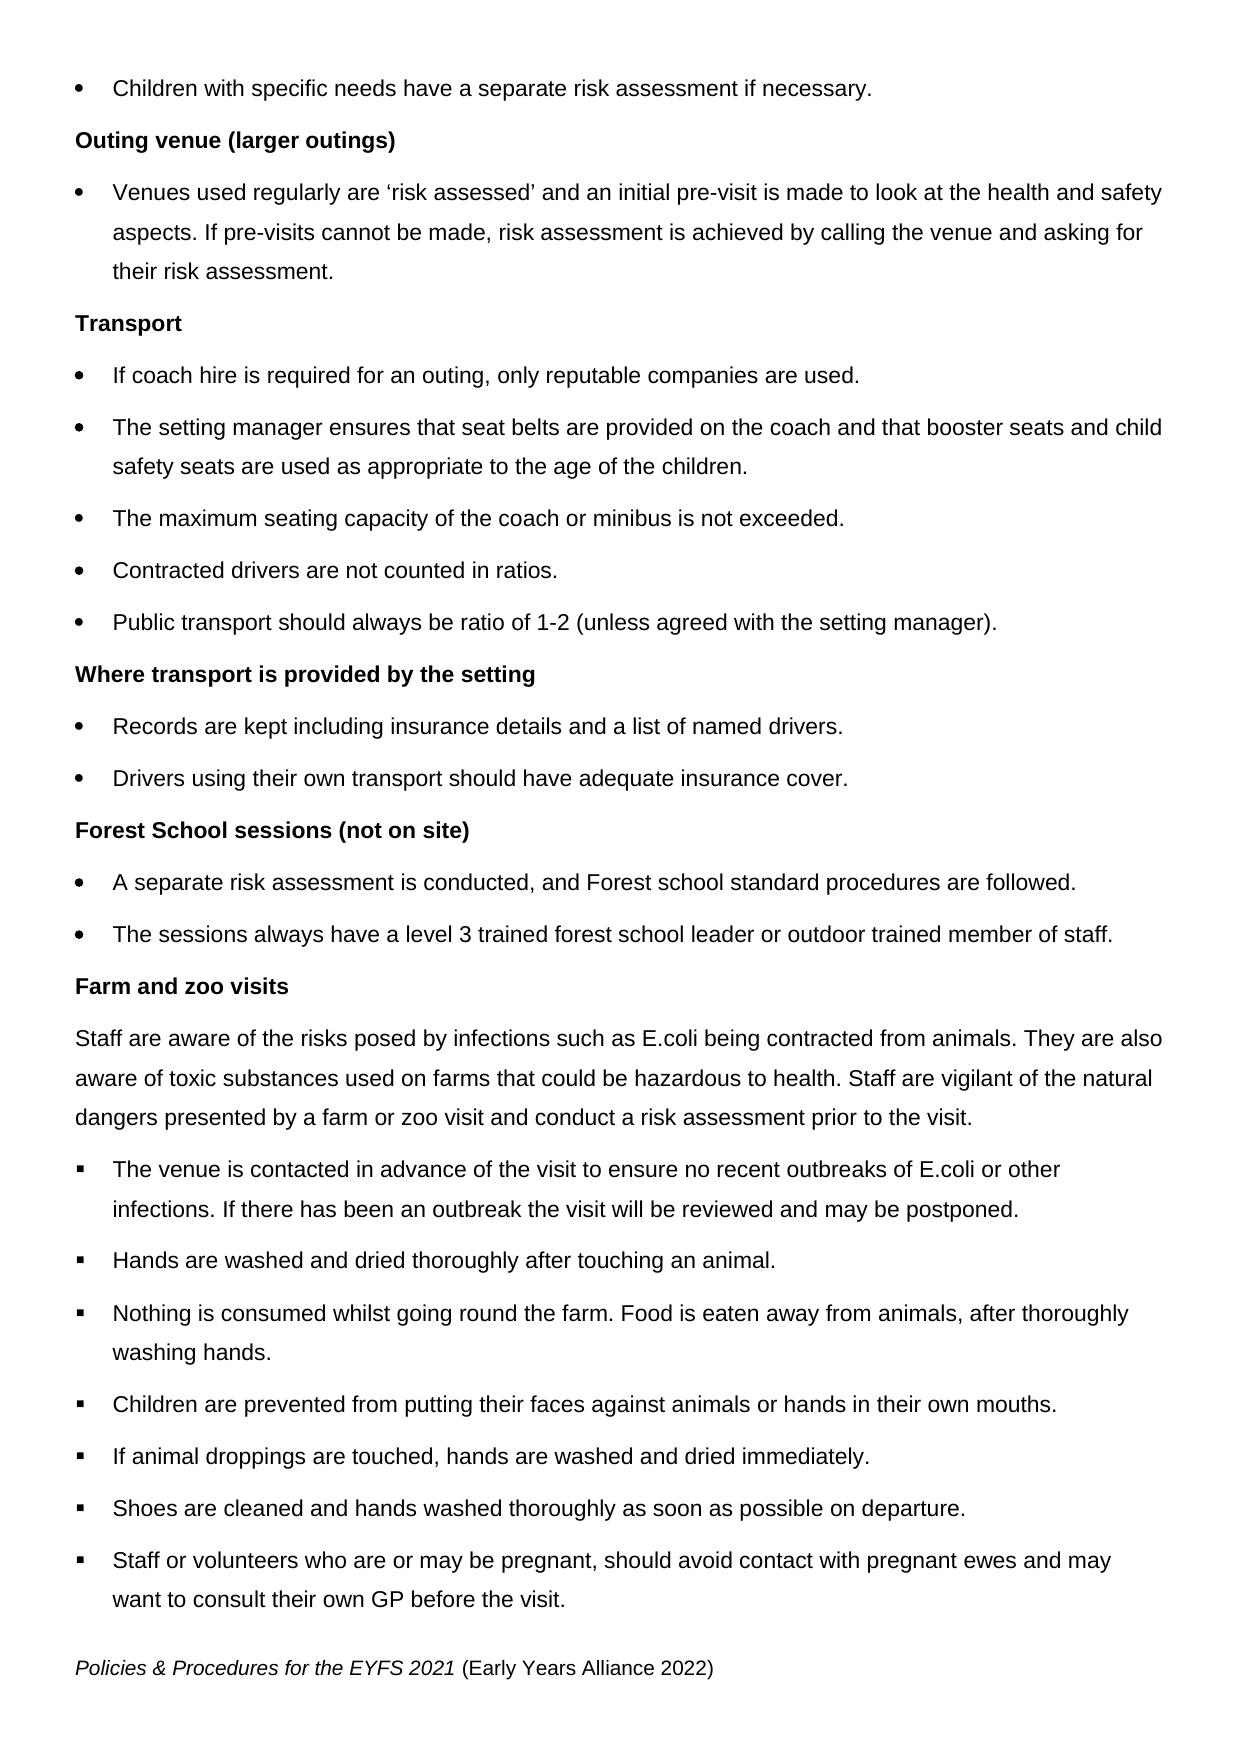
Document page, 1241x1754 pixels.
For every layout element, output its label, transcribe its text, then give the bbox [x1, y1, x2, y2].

list Venues used regularly are ‘risk assessed’ and an initial pre-visit is made to look at the health and safety aspects. If pre-visits cannot be made, risk assessment is achieved by calling the venue and asking for their risk assessment. [75, 179, 1165, 284]
list Drivers using their own transport should have adequate insurance cover. [75, 765, 1165, 792]
list Staff or volunteers who are or may be pregnant, should avoid contact with pregnant ewes and may want to consult their own GP before the visit. [75, 1547, 1165, 1613]
list Contracted drivers are not counted in ratios. [75, 557, 1165, 584]
text Outing venue (larger outings) [75, 127, 1165, 153]
list Hands are washed and dried thoroughly after touching an animal. [75, 1247, 1165, 1274]
list Public transport should always be ratio of 1-2 (unless agreed with the setting manager). [75, 609, 1165, 636]
list Children are prevented from putting their faces against animals or hands in their own mouths. [75, 1391, 1165, 1417]
list Children with specific needs have a separate risk assessment if necessary. [75, 75, 1165, 101]
list If animal droppings are touched, hands are washed and dried immediately. [75, 1443, 1165, 1469]
list The setting manager ensures that seat belts are provided on the coach and that booster seats and child safety seats are used as appropriate to the age of the children. [75, 414, 1165, 480]
list Shoes are cleaned and hands washed thoroughly as soon as possible on departure. [75, 1495, 1165, 1521]
list A separate risk assessment is conducted, and Forest school standard procedures are followed. [75, 869, 1165, 896]
text Transport [75, 310, 1165, 336]
text Forest School sessions (not on site) [75, 817, 1165, 843]
list If coach hire is required for an outing, only reputable companies are used. [75, 362, 1165, 388]
text Where transport is provided by the setting [75, 661, 1165, 688]
text Farm and zoo visits [75, 973, 1165, 999]
list The venue is contacted in advance of the visit to ensure no recent outbreaks of E.coli or other infections. If there has been an outbreak the visit will be reviewed and may be postponed. [75, 1156, 1165, 1222]
list Nothing is consumed whilst going round the farm. Food is eaten away from animals, after thoroughly washing hands. [75, 1299, 1165, 1365]
list The maximum seating capacity of the coach or minibus is not exceeded. [75, 505, 1165, 532]
list The sessions always have a level 3 trained forest school leader or outdoor trained member of staff. [75, 921, 1165, 947]
text Staff are aware of the risks posed by infections such as E.coli being contracted from animals. They are also aware of toxic substances used on farms that could be hazardous to health. Staff are vigilant of the natural dangers presented by a farm or zoo visit and conduct a risk assessment prior to the visit. [75, 1025, 1165, 1130]
list Records are kept including insurance details and a list of named drivers. [75, 713, 1165, 739]
